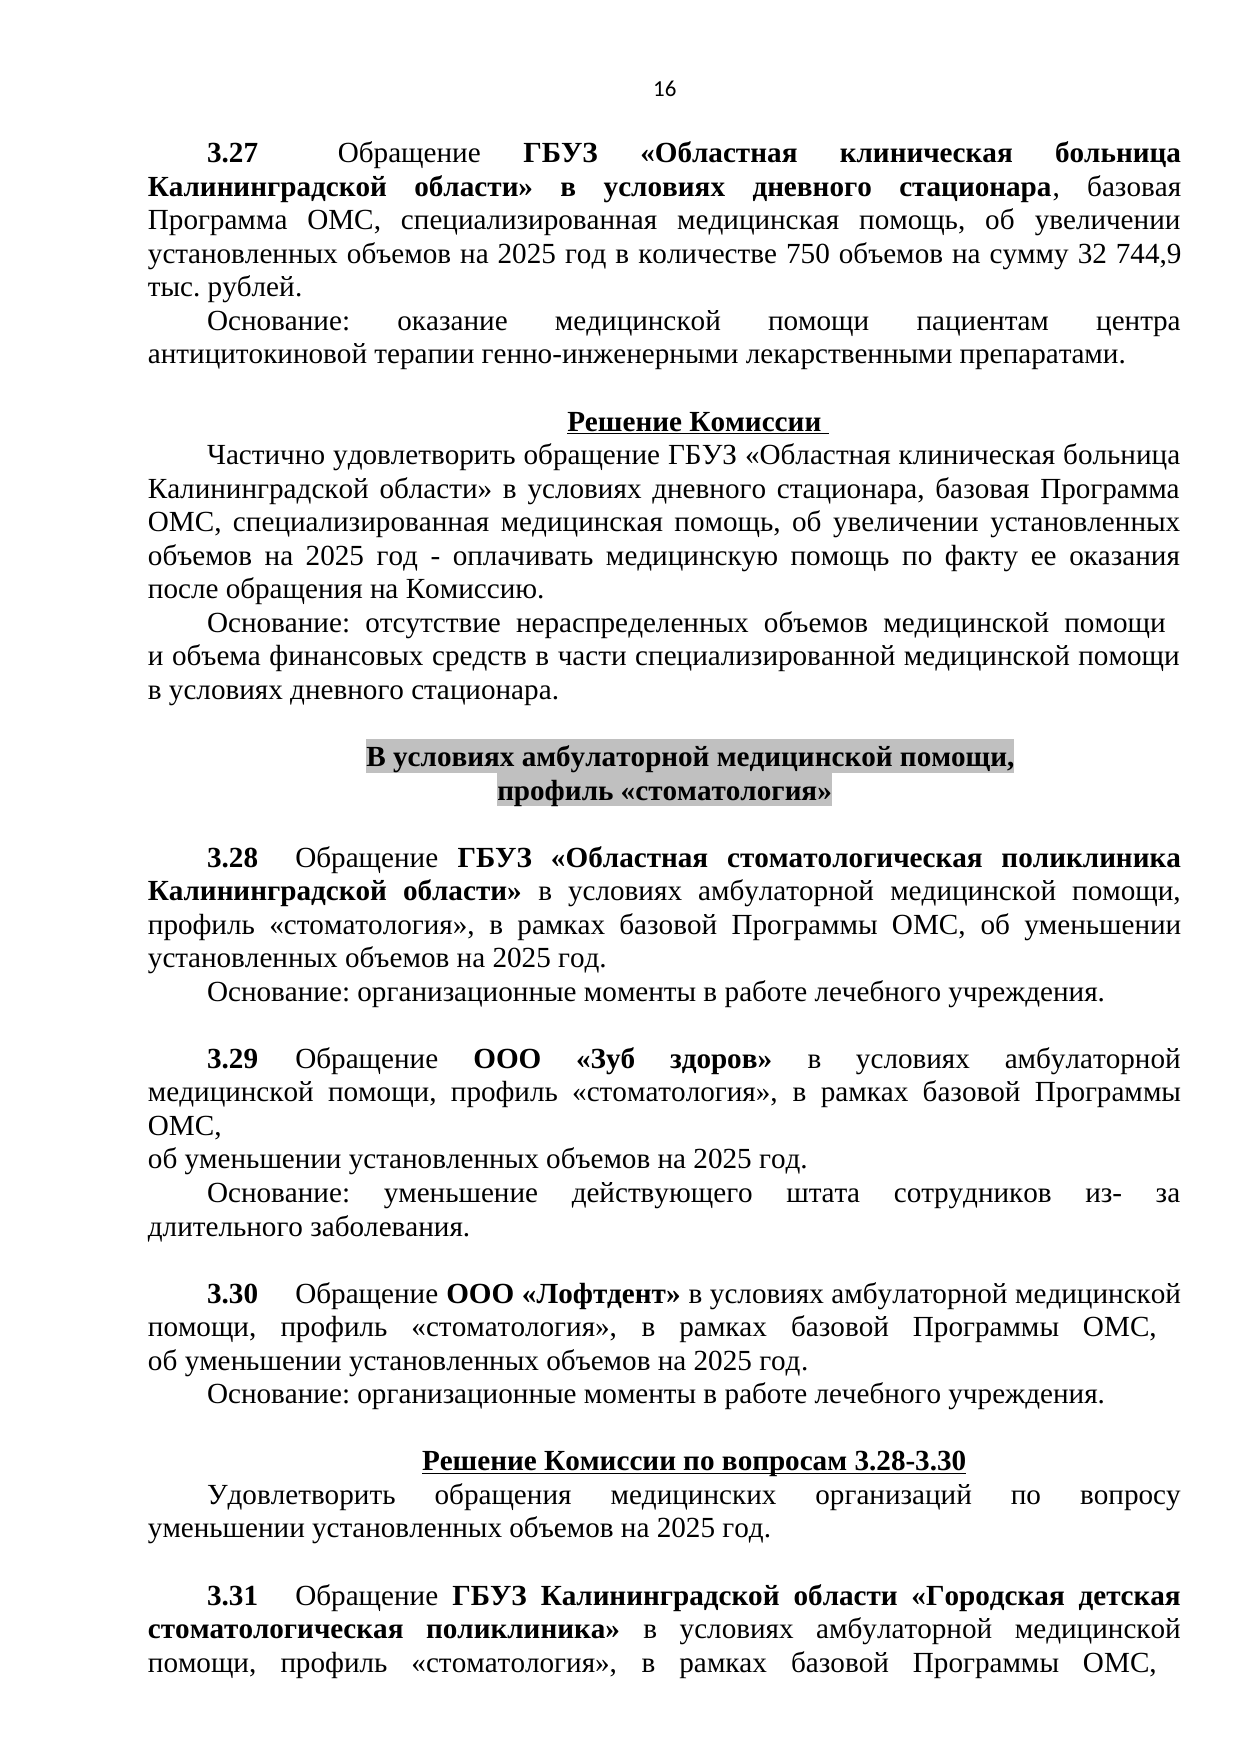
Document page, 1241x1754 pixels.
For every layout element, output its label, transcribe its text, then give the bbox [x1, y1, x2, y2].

text Основание: уменьшение действующего штата сотрудников из- за длительного заболевания. [148, 1175, 1181, 1242]
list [148, 1578, 1181, 1678]
list Обращение ООО «Зуб здоров» в условиях амбулаторной медицинской помощи, профиль «стоматология», в рамках базовой Программы ОМС, об уменьшении установленных объемов на 2025 год. [148, 1041, 1181, 1175]
text Решение Комиссии по вопросам 3.28-3.30 [148, 1443, 1181, 1477]
text Частично удовлетворить обращение ГБУЗ «Областная клиническая больница Калининградской области» в условиях дневного стационара, базовая Программа ОМС, специализированная медицинская помощь, об увеличении установленных объемов на 2025 год - оплачивать медицинскую помощь по факту ее оказания после обращения на Комиссию. [148, 437, 1181, 605]
text Основание: организационные моменты в работе лечебного учреждения. [148, 974, 1181, 1007]
text Удовлетворить обращения медицинских организаций по вопросу уменьшении установленных объемов на 2025 год. [148, 1477, 1181, 1544]
text В условиях амбулаторной медицинской помощи, профиль «стоматология» [148, 739, 497, 806]
text Основание: отсутствие нераспределенных объемов медицинской помощи и объема финансовых средств в части специализированной медицинской помощи в условиях дневного стационара. [148, 605, 1181, 706]
list Обращение ГБУЗ «Областная стоматологическая поликлиника Калининградской области» в условиях амбулаторной медицинской помощи, профиль «стоматология», в рамках базовой Программы ОМС, об уменьшении установленных объемов на 2025 год. [148, 840, 1181, 974]
list Обращение ГБУЗ «Областная клиническая больница Калининградской области» в условиях дневного стационара, базовая Программа ОМС, специализированная медицинская помощь, об увеличении установленных объемов на 2025 год в количестве 750 объемов на сумму 32 744,9 тыс. рублей. [148, 135, 1181, 303]
list Обращение ООО «Лофтдент» в условиях амбулаторной медицинской помощи, профиль «стоматология», в рамках базовой Программы ОМС, об уменьшении установленных объемов на 2025 год. [148, 1276, 1181, 1376]
text Основание: оказание медицинской помощи пациентам центра антицитокиновой терапии генно-инженерными лекарственными препаратами. [148, 303, 1181, 370]
text Решение Комиссии [148, 404, 1181, 437]
text В условиях амбулаторной медицинской помощи, профиль «стоматология» [832, 739, 1181, 806]
text Основание: организационные моменты в работе лечебного учреждения. [148, 1376, 1181, 1410]
